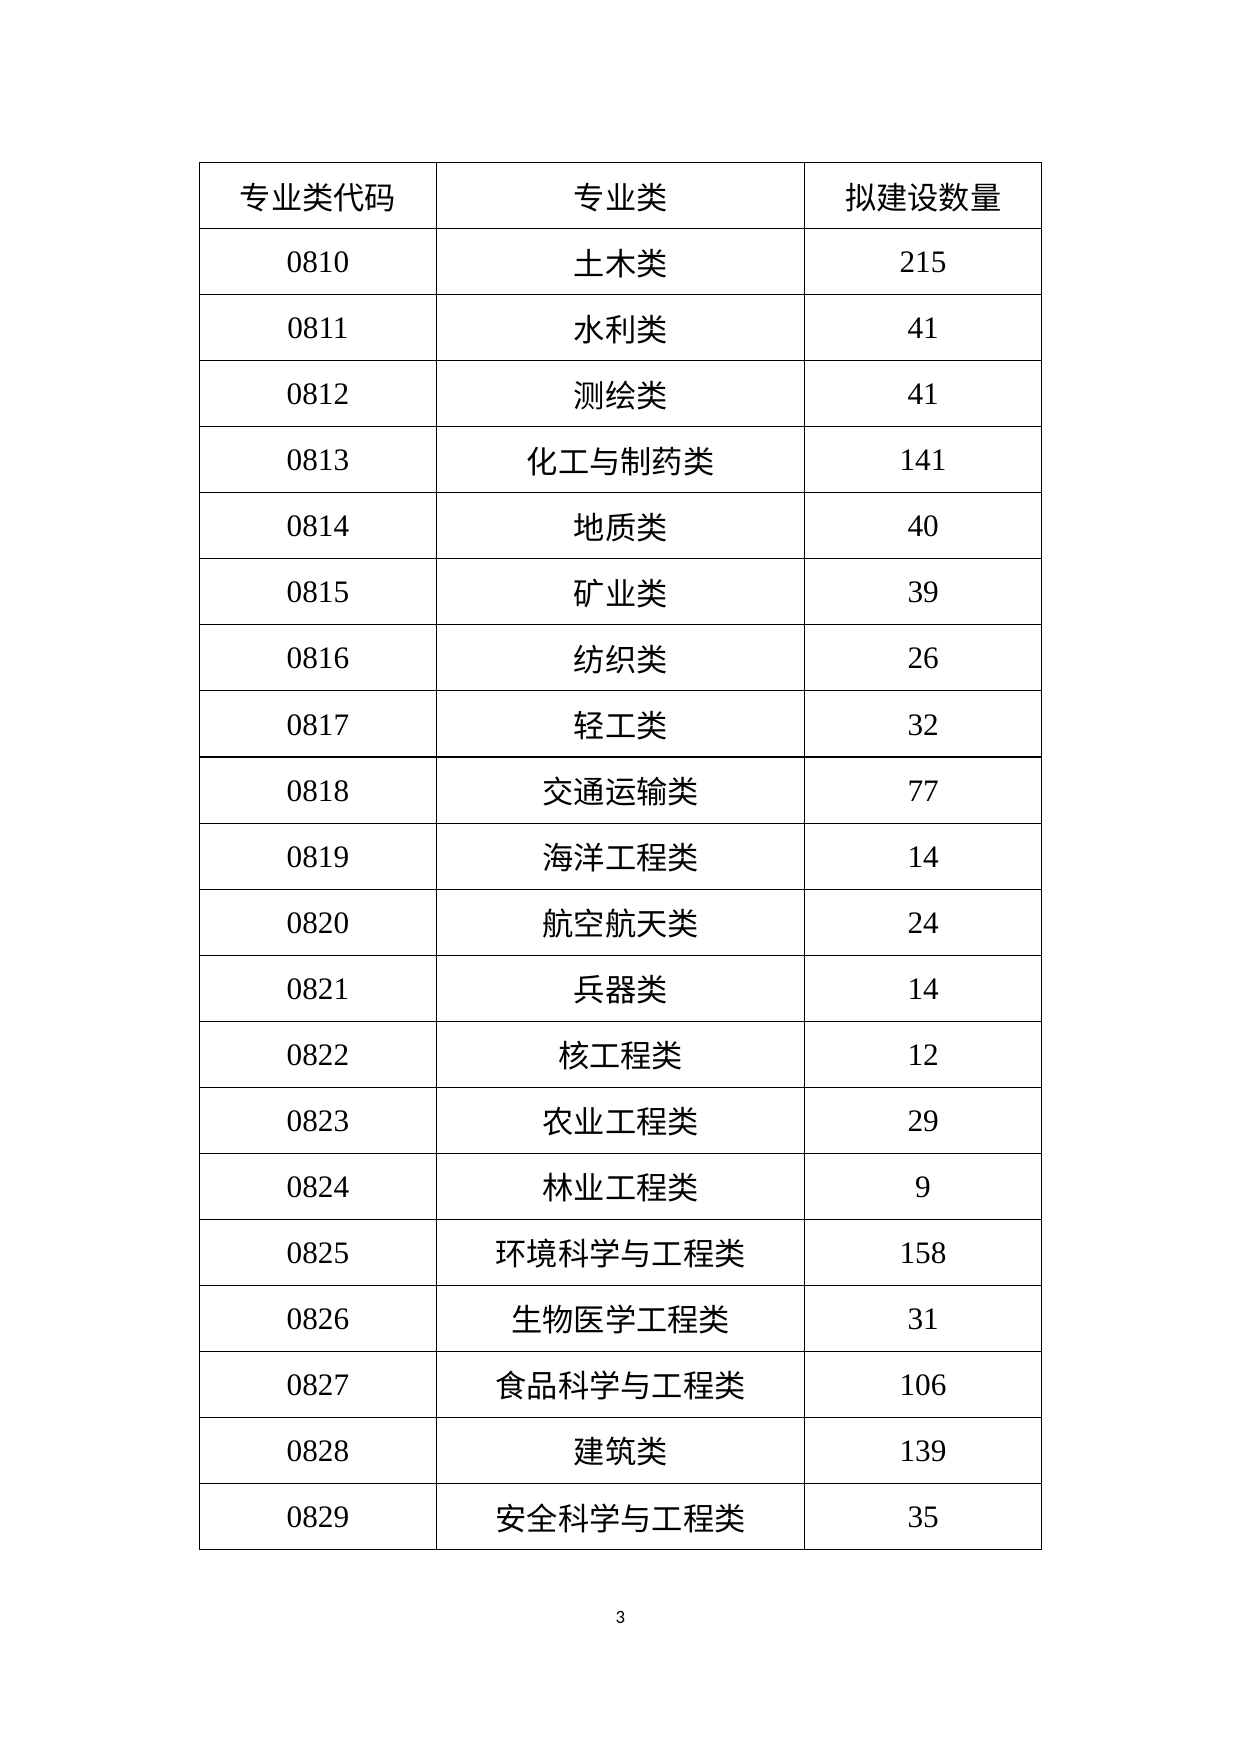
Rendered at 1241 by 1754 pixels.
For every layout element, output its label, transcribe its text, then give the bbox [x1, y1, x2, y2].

table_cell 航空航天类 [437, 890, 804, 954]
table_cell 食品科学与工程类 [437, 1352, 804, 1417]
table_cell 139 [805, 1418, 1041, 1483]
table_cell 海洋工程类 [437, 824, 804, 888]
table_cell 215 [805, 229, 1041, 294]
table_cell 测绘类 [437, 361, 804, 426]
table_cell 14 [805, 824, 1041, 888]
table_cell 106 [805, 1352, 1041, 1417]
table_cell 77 [805, 758, 1041, 822]
table_cell 林业工程类 [437, 1154, 804, 1219]
table_cell 0813 [200, 427, 436, 492]
table_cell 24 [805, 890, 1041, 954]
table_cell 0828 [200, 1418, 436, 1483]
table_cell 0814 [200, 493, 436, 558]
table_cell 地质类 [437, 493, 804, 558]
table_cell 生物医学工程类 [437, 1286, 804, 1351]
table_cell 建筑类 [437, 1418, 804, 1483]
table_cell 农业工程类 [437, 1088, 804, 1153]
table_cell 41 [805, 361, 1041, 426]
table_cell 40 [805, 493, 1041, 558]
table_cell 29 [805, 1088, 1041, 1153]
table_cell 轻工类 [437, 691, 804, 756]
table_cell 0826 [200, 1286, 436, 1351]
table_cell 0822 [200, 1022, 436, 1087]
table_header 专业类代码 [200, 163, 436, 228]
table_cell 0815 [200, 559, 436, 624]
table_cell 141 [805, 427, 1041, 492]
table_cell 14 [805, 956, 1041, 1021]
table_cell 兵器类 [437, 956, 804, 1021]
table_cell 0811 [200, 295, 436, 360]
table_cell 39 [805, 559, 1041, 624]
table_cell 核工程类 [437, 1022, 804, 1087]
table_cell 0817 [200, 691, 436, 756]
table_cell 0816 [200, 625, 436, 690]
table_header 专业类 [437, 163, 804, 228]
table_cell 41 [805, 295, 1041, 360]
table_cell 26 [805, 625, 1041, 690]
table_cell 安全科学与工程类 [437, 1484, 804, 1549]
table_cell 环境科学与工程类 [437, 1220, 804, 1285]
table_cell 0823 [200, 1088, 436, 1153]
table_cell 化工与制药类 [437, 427, 804, 492]
table_cell 交通运输类 [437, 758, 804, 822]
table_cell 158 [805, 1220, 1041, 1285]
table_cell 0827 [200, 1352, 436, 1417]
table_cell 0819 [200, 824, 436, 888]
table_cell 矿业类 [437, 559, 804, 624]
table_header 拟建设数量 [805, 163, 1041, 228]
table_cell 纺织类 [437, 625, 804, 690]
table_cell 9 [805, 1154, 1041, 1219]
table_cell 0821 [200, 956, 436, 1021]
table_cell 0820 [200, 890, 436, 954]
table_cell 0824 [200, 1154, 436, 1219]
table_cell 土木类 [437, 229, 804, 294]
table_cell 0825 [200, 1220, 436, 1285]
table_cell 31 [805, 1286, 1041, 1351]
table_cell 32 [805, 691, 1041, 756]
table_cell 35 [805, 1484, 1041, 1549]
table_cell 0818 [200, 758, 436, 822]
table_cell 0812 [200, 361, 436, 426]
table_cell 12 [805, 1022, 1041, 1087]
table_cell 0829 [200, 1484, 436, 1549]
table_cell 水利类 [437, 295, 804, 360]
table_cell 0810 [200, 229, 436, 294]
